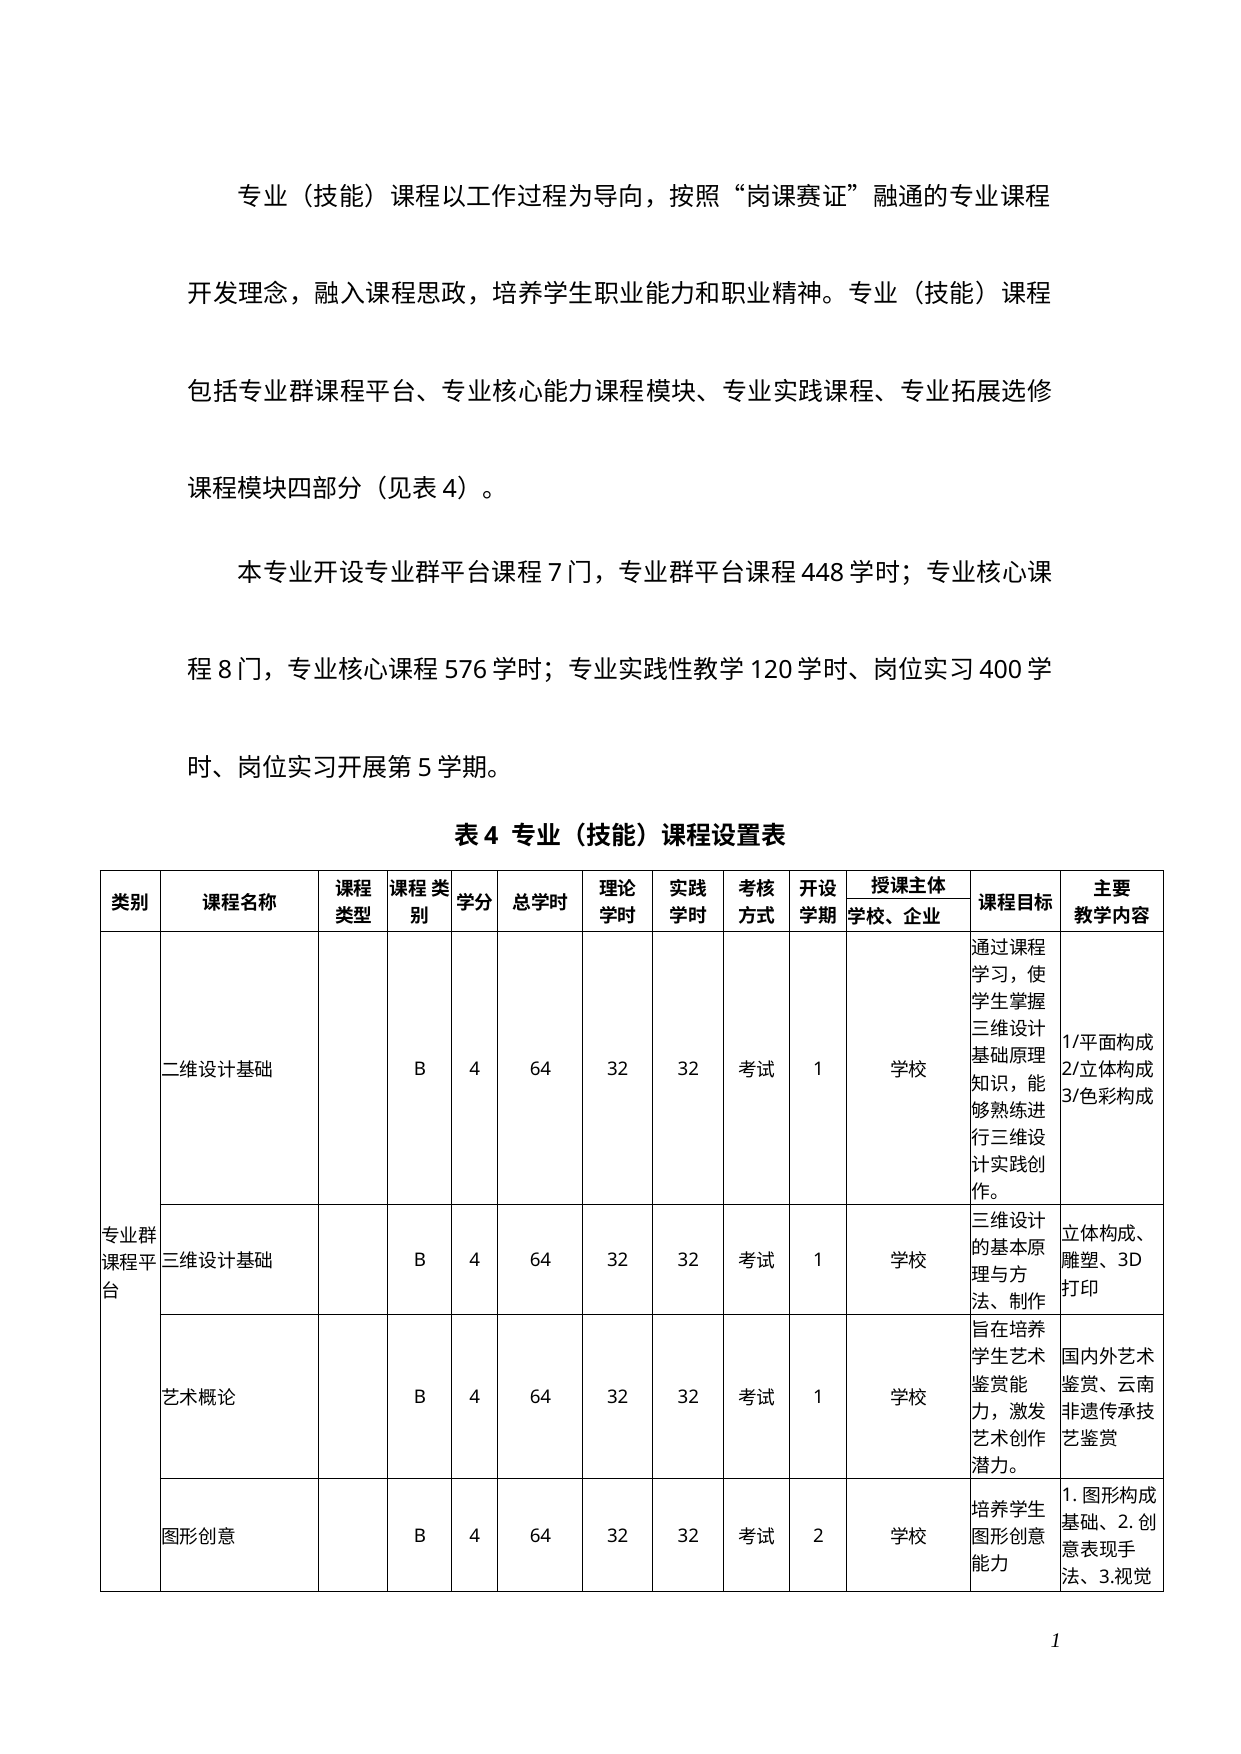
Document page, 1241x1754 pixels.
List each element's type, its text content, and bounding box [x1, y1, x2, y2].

table_cell B [388, 1315, 451, 1478]
table_header 理论 学时 [583, 871, 652, 931]
table_header 课程 类型 [319, 871, 387, 931]
table_cell 1 [790, 1205, 846, 1314]
table_cell 学校、企业 [847, 899, 970, 931]
table_cell 三维设计的基本原理与方法、制作 [971, 1205, 1060, 1314]
table_cell 学校 [847, 1479, 970, 1591]
table_cell 32 [583, 1315, 652, 1478]
table_cell 立体构成、雕塑、3D打印 [1061, 1205, 1163, 1314]
table_cell 64 [498, 1315, 582, 1478]
table_cell 考试 [724, 932, 789, 1204]
table_cell 32 [653, 1205, 723, 1314]
table_cell 艺术概论 [161, 1315, 318, 1478]
table_cell [319, 1315, 387, 1478]
table_cell 学校 [847, 1315, 970, 1478]
table_header 类别 [101, 871, 160, 931]
table_cell 4 [452, 1205, 497, 1314]
table_cell B [388, 932, 451, 1204]
table_header 实践 学时 [653, 871, 723, 931]
table_header 课程目标 [971, 871, 1060, 931]
table_header 授课主体 [847, 871, 970, 898]
table_cell 旨在培养学生艺术鉴赏能力，激发艺术创作潜力。 [971, 1315, 1060, 1478]
table_cell 通过课程学习，使学生掌握三维设计基础原理知识，能够熟练进行三维设计实践创作。 [971, 932, 1060, 1204]
table_cell 4 [452, 1479, 497, 1591]
table_cell 32 [653, 932, 723, 1204]
table_header 课程名称 [161, 871, 318, 931]
table_cell 学校 [847, 1205, 970, 1314]
table_cell 图形创意 [161, 1479, 318, 1591]
table_header 主要 教学内容 [1061, 871, 1163, 931]
table_cell 1 [790, 932, 846, 1204]
table_cell 32 [583, 1479, 652, 1591]
table_cell 考试 [724, 1205, 789, 1314]
table_cell 1 [790, 1315, 846, 1478]
table_header 学分 [452, 871, 497, 931]
table_cell 学校 [847, 932, 970, 1204]
table_cell 专业群课程平台 [101, 932, 160, 1591]
table_cell [319, 1205, 387, 1314]
text 表4 专业（技能）课程设置表 [187, 816, 1053, 852]
table_cell 4 [452, 1315, 497, 1478]
table_cell 32 [583, 932, 652, 1204]
table_cell 4 [452, 932, 497, 1204]
table_cell 32 [653, 1315, 723, 1478]
table_cell [319, 1479, 387, 1591]
table_cell 国内外艺术鉴赏、云南非遗传承技艺鉴赏 [1061, 1315, 1163, 1478]
table_cell 培养学生图形创意能力 [971, 1479, 1060, 1591]
text 本专业开设专业群平台课程7门，专业群平台课程448学时；专业核心课程8门，专业核心课程576学时；专业实践性教学120学时、岗位实习400学时、岗位实习开展第5学期。 [187, 538, 1053, 798]
table_cell 三维设计基础 [161, 1205, 318, 1314]
table_cell 二维设计基础 [161, 932, 318, 1204]
table_cell 64 [498, 1479, 582, 1591]
table_header 课程 类别 [388, 871, 451, 931]
table_cell [319, 932, 387, 1204]
text 专业（技能）课程以工作过程为导向，按照“岗课赛证”融通的专业课程开发理念，融入课程思政，培养学生职业能力和职业精神。专业（技能）课程包括专业群课程平台、专业核心能力课程模块、专业实践课程、专业拓展选修课程模块四部分（见表4）。 [187, 162, 1053, 519]
table_cell 64 [498, 1205, 582, 1314]
table_cell 考试 [724, 1479, 789, 1591]
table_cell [1061, 1479, 1163, 1591]
table_cell 2 [790, 1479, 846, 1591]
table_header 考核 方式 [724, 871, 789, 931]
table_cell 1/平面构成2/立体构成3/色彩构成 [1061, 932, 1163, 1204]
table_cell 32 [653, 1479, 723, 1591]
table_cell 64 [498, 932, 582, 1204]
table_header 开设 学期 [790, 871, 846, 931]
table_cell B [388, 1479, 451, 1591]
table_cell 32 [583, 1205, 652, 1314]
table_cell B [388, 1205, 451, 1314]
table_cell 考试 [724, 1315, 789, 1478]
table_header 总学时 [498, 871, 582, 931]
